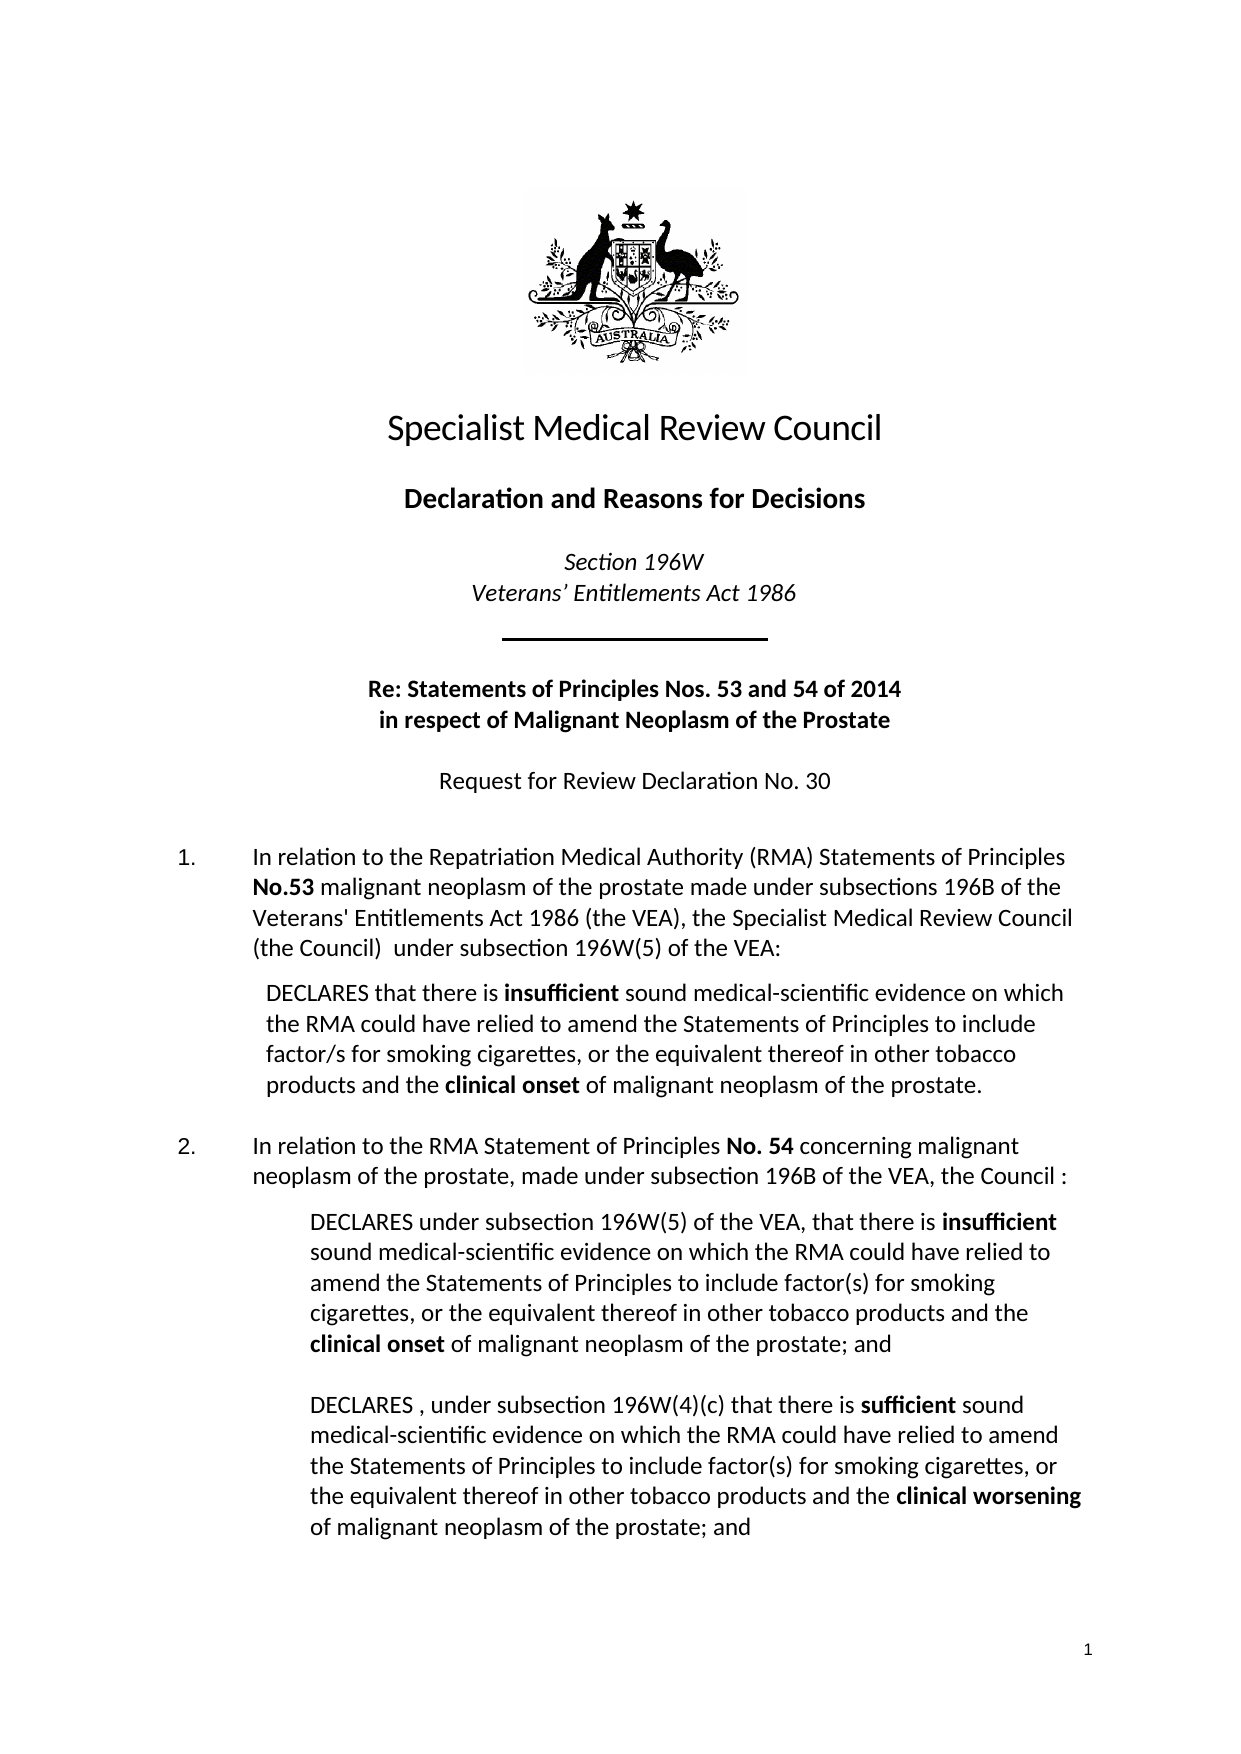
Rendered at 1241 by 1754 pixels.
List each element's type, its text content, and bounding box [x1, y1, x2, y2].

text DECLARES under subsection 196W(5) of the VEA, that there is insufficient sound medical-scientific evidence on which the RMA could have relied to amend the Statements of Principles to include factor(s) for smoking cigarettes, or the equivalent thereof in other tobacco products and the clinical onset of malignant neoplasm of the prostate; and [310, 1206, 1058, 1358]
text in respect of Malignant Neoplasm of the Prostate [177, 704, 1092, 734]
list In relation to the RMA Statement of Principles No. 54 concerning malignant neoplasm of the prostate, made under subsection 196B of the VEA, the Council : [177, 1130, 1092, 1191]
text Declaration and Reasons for Decisions [177, 480, 1092, 516]
text Section 196W Veterans’ Entitlements Act 1986 [177, 546, 1092, 607]
text DECLARES that there is insufficient sound medical-scientific evidence on which the RMA could have relied to amend the Statements of Principles to include factor/s for smoking cigarettes, or the equivalent thereof in other tobacco products and the clinical onset of malignant neoplasm of the prostate. [266, 977, 1092, 1099]
text Re: Statements of Principles Nos. 53 and 54 of 2014 [177, 673, 1092, 704]
text Request for Review Declaration No. 30 [354, 765, 915, 796]
text Specialist Medical Review Council [177, 404, 1092, 449]
list In relation to the Repatriation Medical Authority (RMA) Statements of Principles No.53 malignant neoplasm of the prostate made under subsections 196B of the Veterans' Entitlements Act 1986 (the VEA), the Specialist Medical Review Council (the Council) under subsection 196W(5) of the VEA: [177, 841, 1092, 963]
text DECLARES , under subsection 196W(4)(c) that there is sufficient sound medical-scientific evidence on which the RMA could have relied to amend the Statements of Principles to include factor(s) for smoking cigarettes, or the equivalent thereof in other tobacco products and the clinical worsening of malignant neoplasm of the prostate; and [310, 1389, 1092, 1541]
picture [522, 187, 748, 374]
